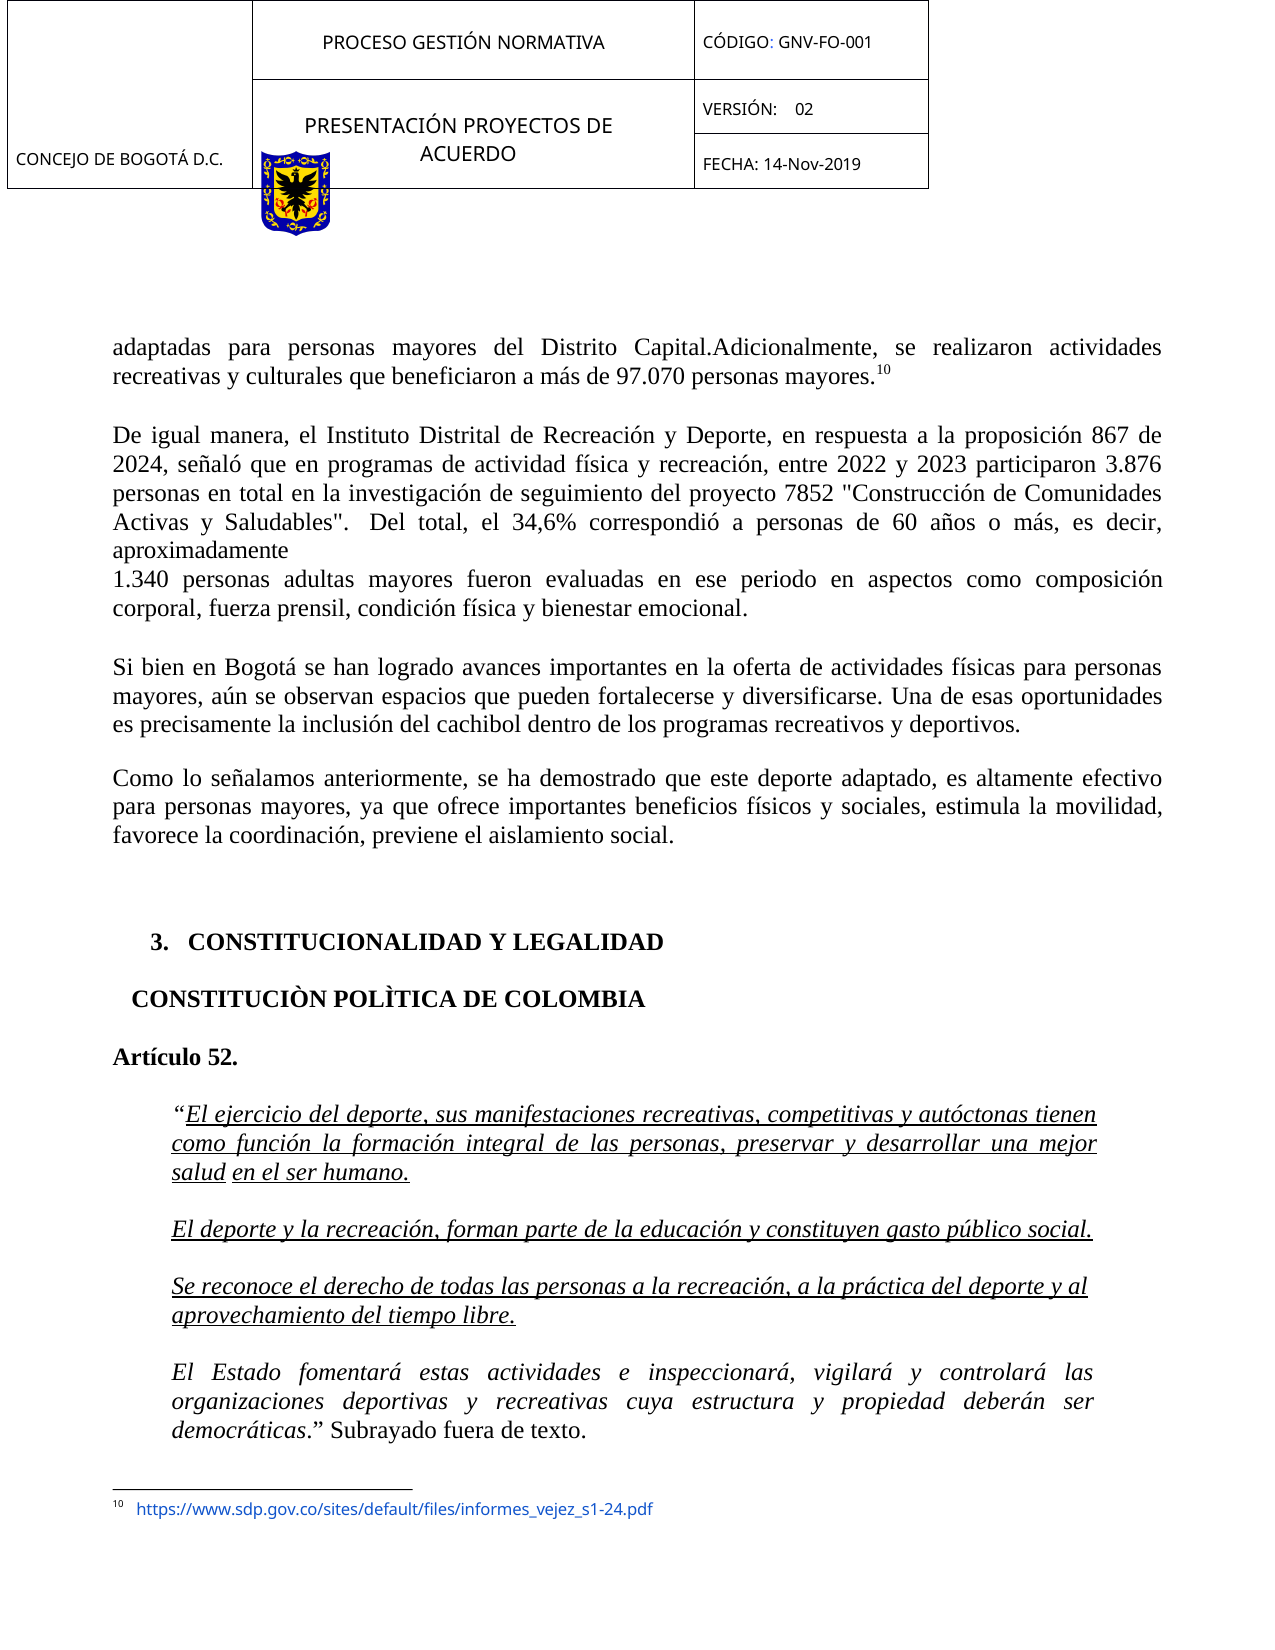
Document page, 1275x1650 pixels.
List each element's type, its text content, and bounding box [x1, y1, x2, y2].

text “El ejercicio del deporte, sus manifestaciones recreativas, competitivas y autóctonas tienen como función la formación integral de las personas, preservar y desarrollar una mejor salud en el ser humano. [171, 1154, 1097, 1186]
text Si bien en Bogotá se han logrado avances importantes en la oferta de actividades físicas para personas mayores, aún se observan espacios que pueden fortalecerse y diversificarse. Una de esas oportunidades es precisamente la inclusión del cachibol dentro de los programas recreativos y deportivos. [112, 652, 1163, 738]
subtitle CONSTITUCIONALIDAD Y LEGALIDAD CONSTITUCIÒN POLÌTICA DE COLOMBIA [112, 927, 664, 1013]
subtitle Artículo 52. [112, 1042, 1200, 1071]
text “El ejercicio del deporte, sus manifestaciones recreativas, competitivas y autóctonas tienen como función la formación integral de las personas, preservar y desarrollar una mejor salud en el ser humano. [171, 1099, 1097, 1153]
text El Estado fomentará estas actividades e inspeccionará, vigilará y controlará las organizaciones deportivas y recreativas cuya estructura y propiedad deberán ser democráticas.” Subrayado fuera de texto. [171, 1357, 1097, 1443]
text De igual manera, el Instituto Distrital de Recreación y Deporte, en respuesta a la proposición 867 de 2024, señaló que en programas de actividad física y recreación, entre 2022 y 2023 participaron 3.876 personas en total en la investigación de seguimiento del proyecto 7852 "Construcción de Comunidades Activas y Saludables". Del total, el 34,6% correspondió a personas de 60 años o más, es decir, aproximadamente [112, 420, 1163, 564]
list https://www.sdp.gov.co/sites/default/files/informes_vejez_s1-24.pdf [112, 1497, 1200, 1520]
text Como lo señalamos anteriormente, se ha demostrado que este deporte adaptado, es altamente efectivo para personas mayores, ya que ofrece importantes beneficios físicos y sociales, estimula la movilidad, favorece la coordinación, previene el aislamiento social. [112, 763, 1163, 849]
text El deporte y la recreación, forman parte de la educación y constituyen gasto público social. [171, 1214, 1200, 1243]
picture [261, 189, 330, 236]
text 1.340 personas adultas mayores fueron evaluadas en ese periodo en aspectos como composición corporal, fuerza prensil, condición física y bienestar emocional. [112, 564, 1163, 622]
text Se reconoce el derecho de todas las personas a la recreación, a la práctica del deporte y al aprovechamiento del tiempo libre. [171, 1272, 1200, 1328]
picture [261, 151, 330, 188]
text adaptadas para personas mayores del Distrito Capital.Adicionalmente, se realizaron actividades recreativas y culturales que beneficiaron a más de 97.070 personas mayores.10 [112, 332, 1163, 390]
